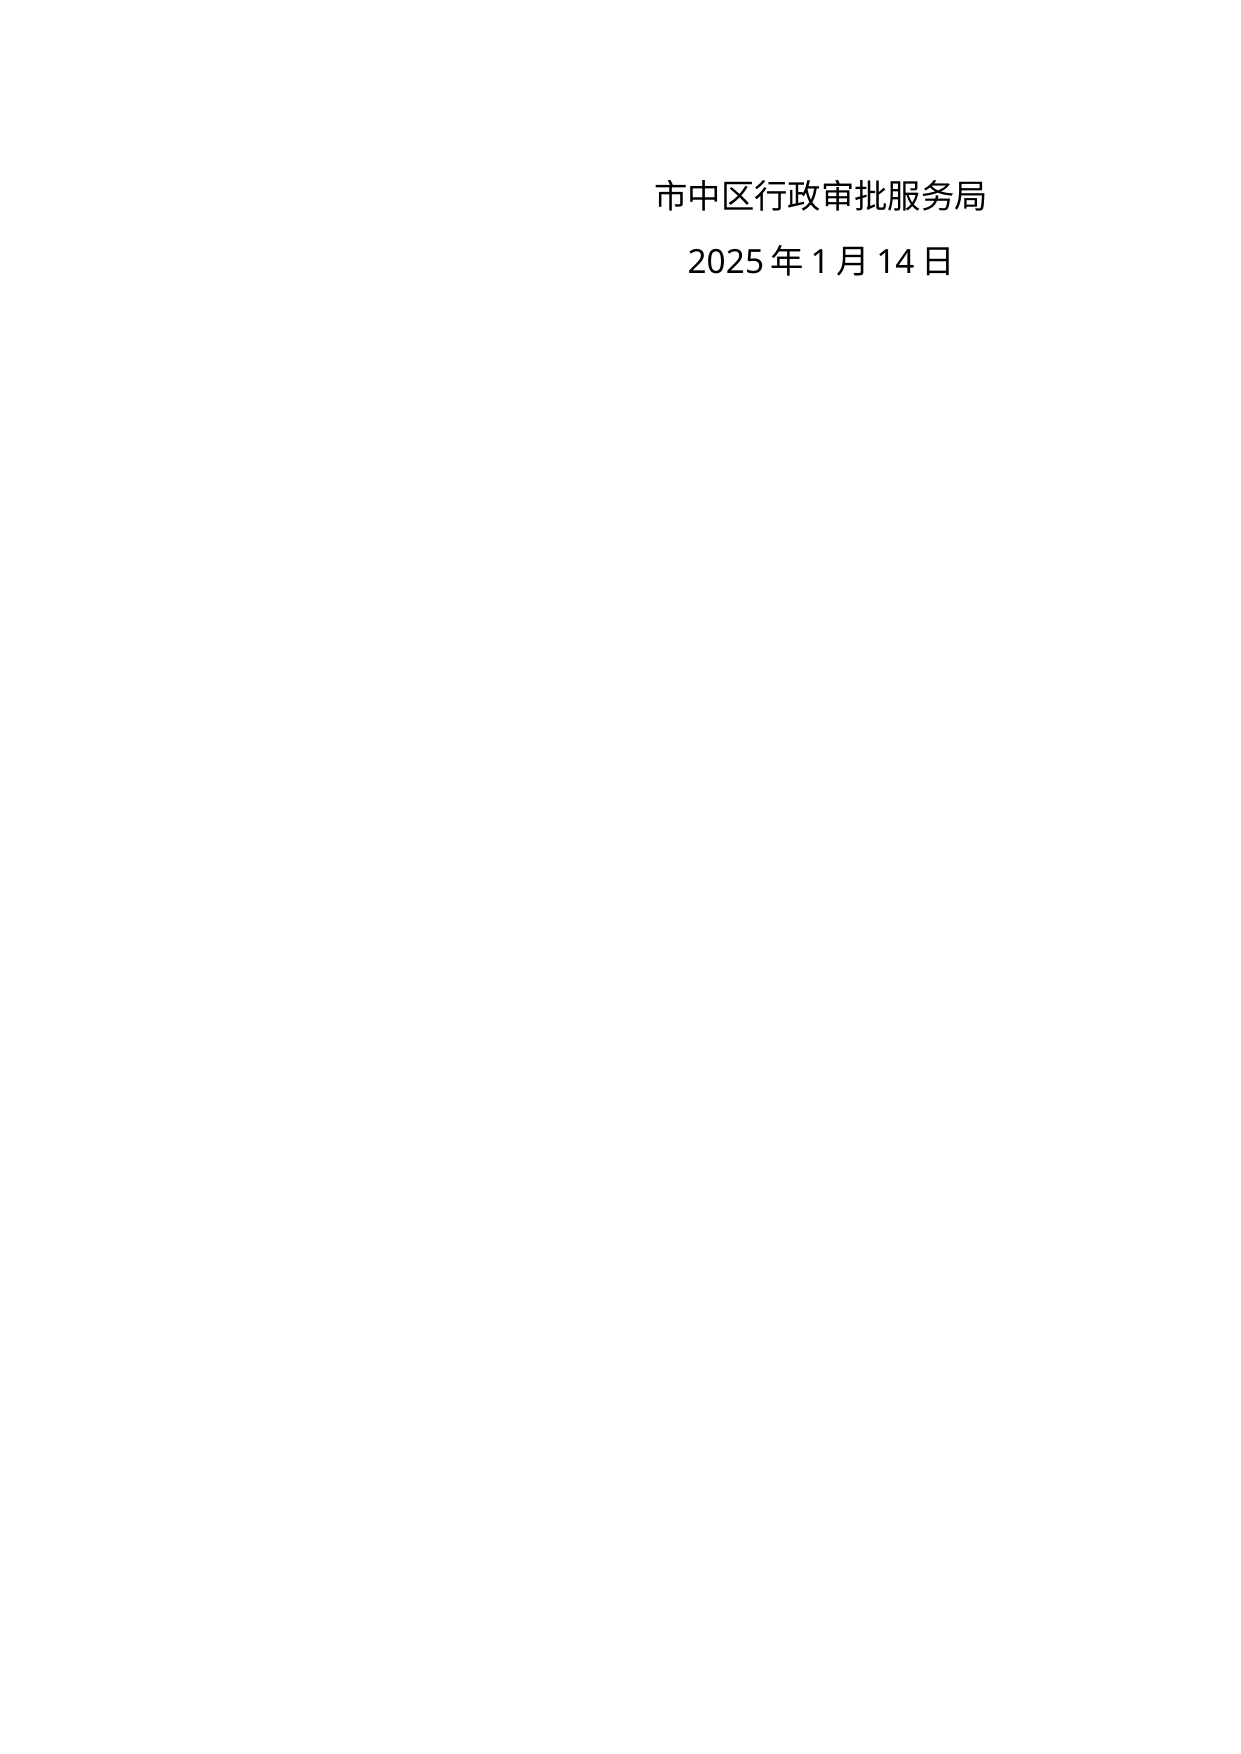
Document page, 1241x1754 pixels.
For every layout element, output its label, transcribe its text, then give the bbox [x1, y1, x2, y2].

text 2025年1月14日 [187, 227, 1053, 292]
text 市中区行政审批服务局 [187, 162, 1053, 227]
